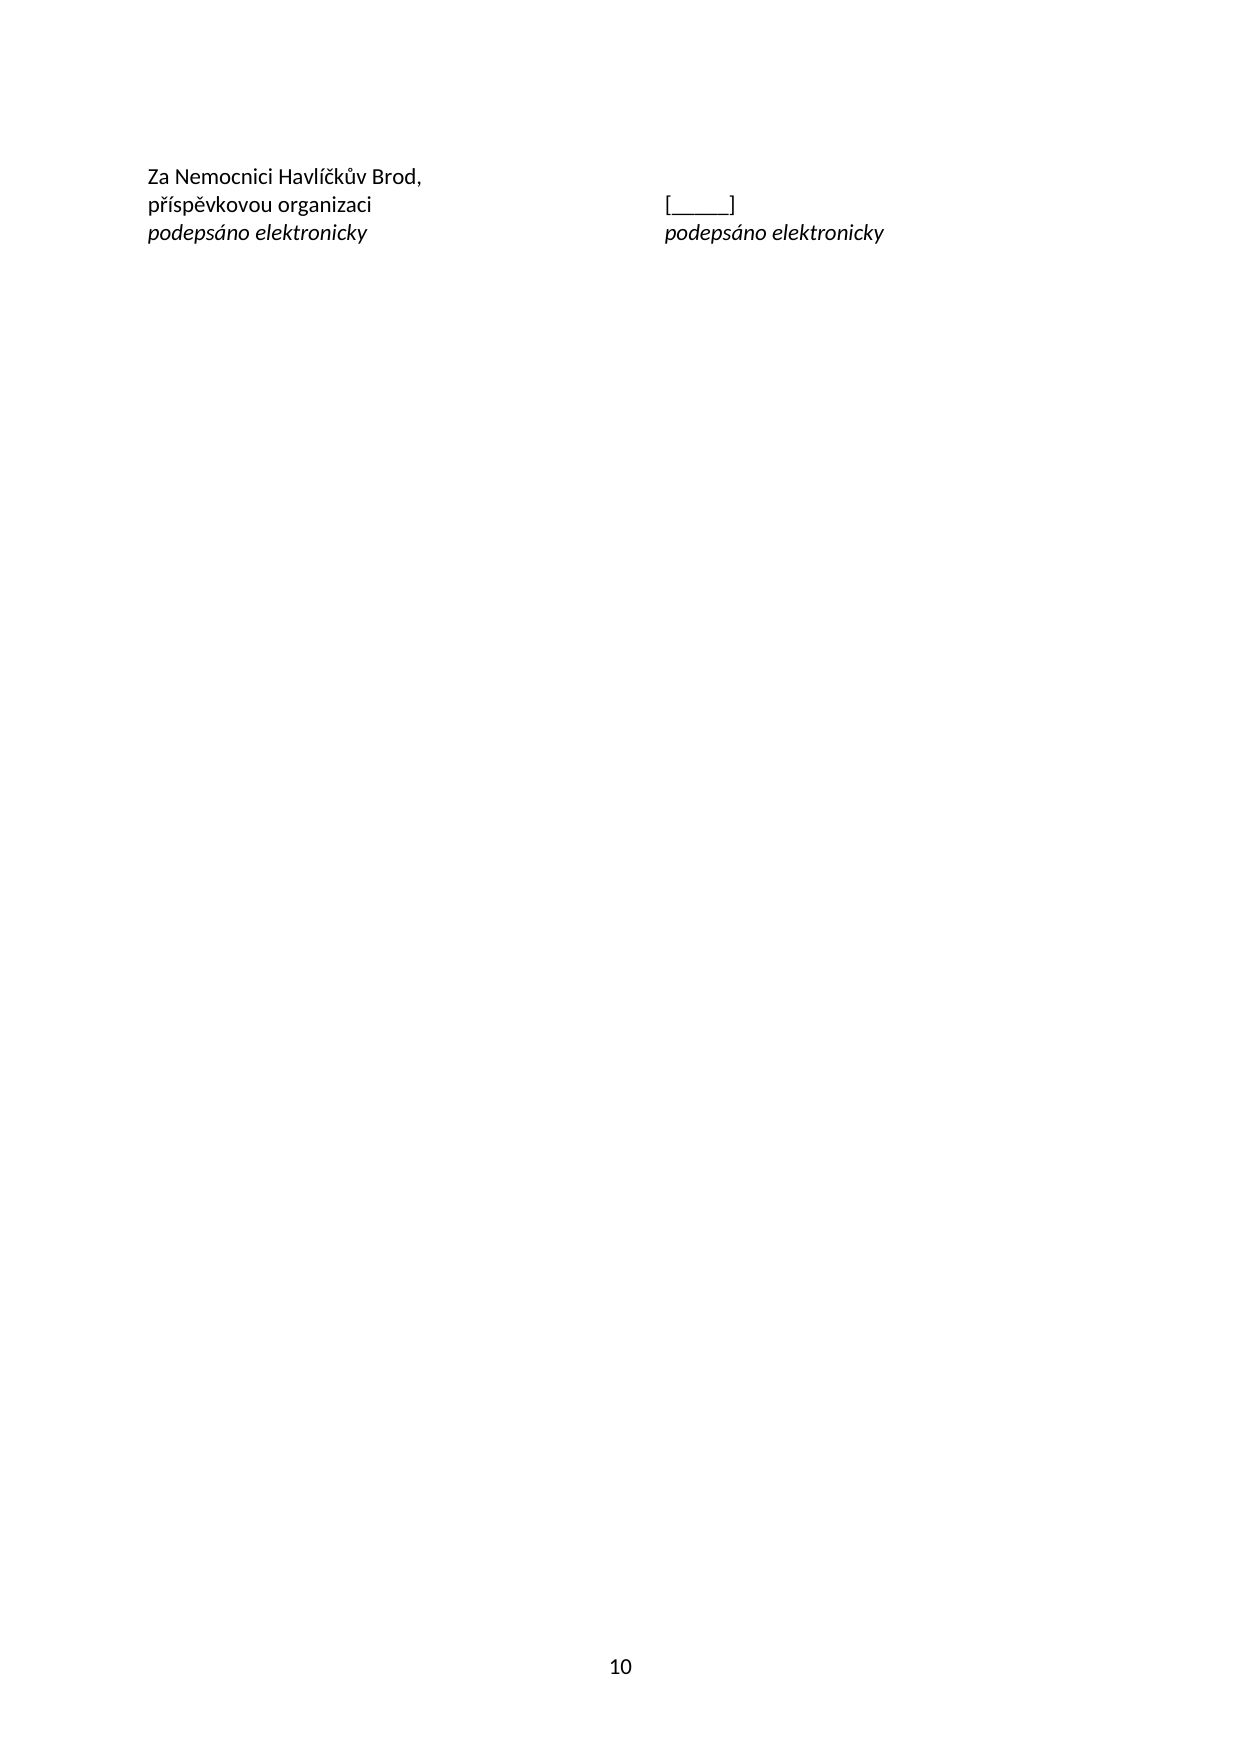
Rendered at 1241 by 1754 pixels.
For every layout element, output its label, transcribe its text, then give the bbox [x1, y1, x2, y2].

text podepsáno elektronicky podepsáno elektronicky [148, 218, 1093, 247]
text Za Nemocnici Havlíčkův Brod, [148, 162, 1093, 191]
text příspěvkovou organizaci [148, 191, 1093, 218]
